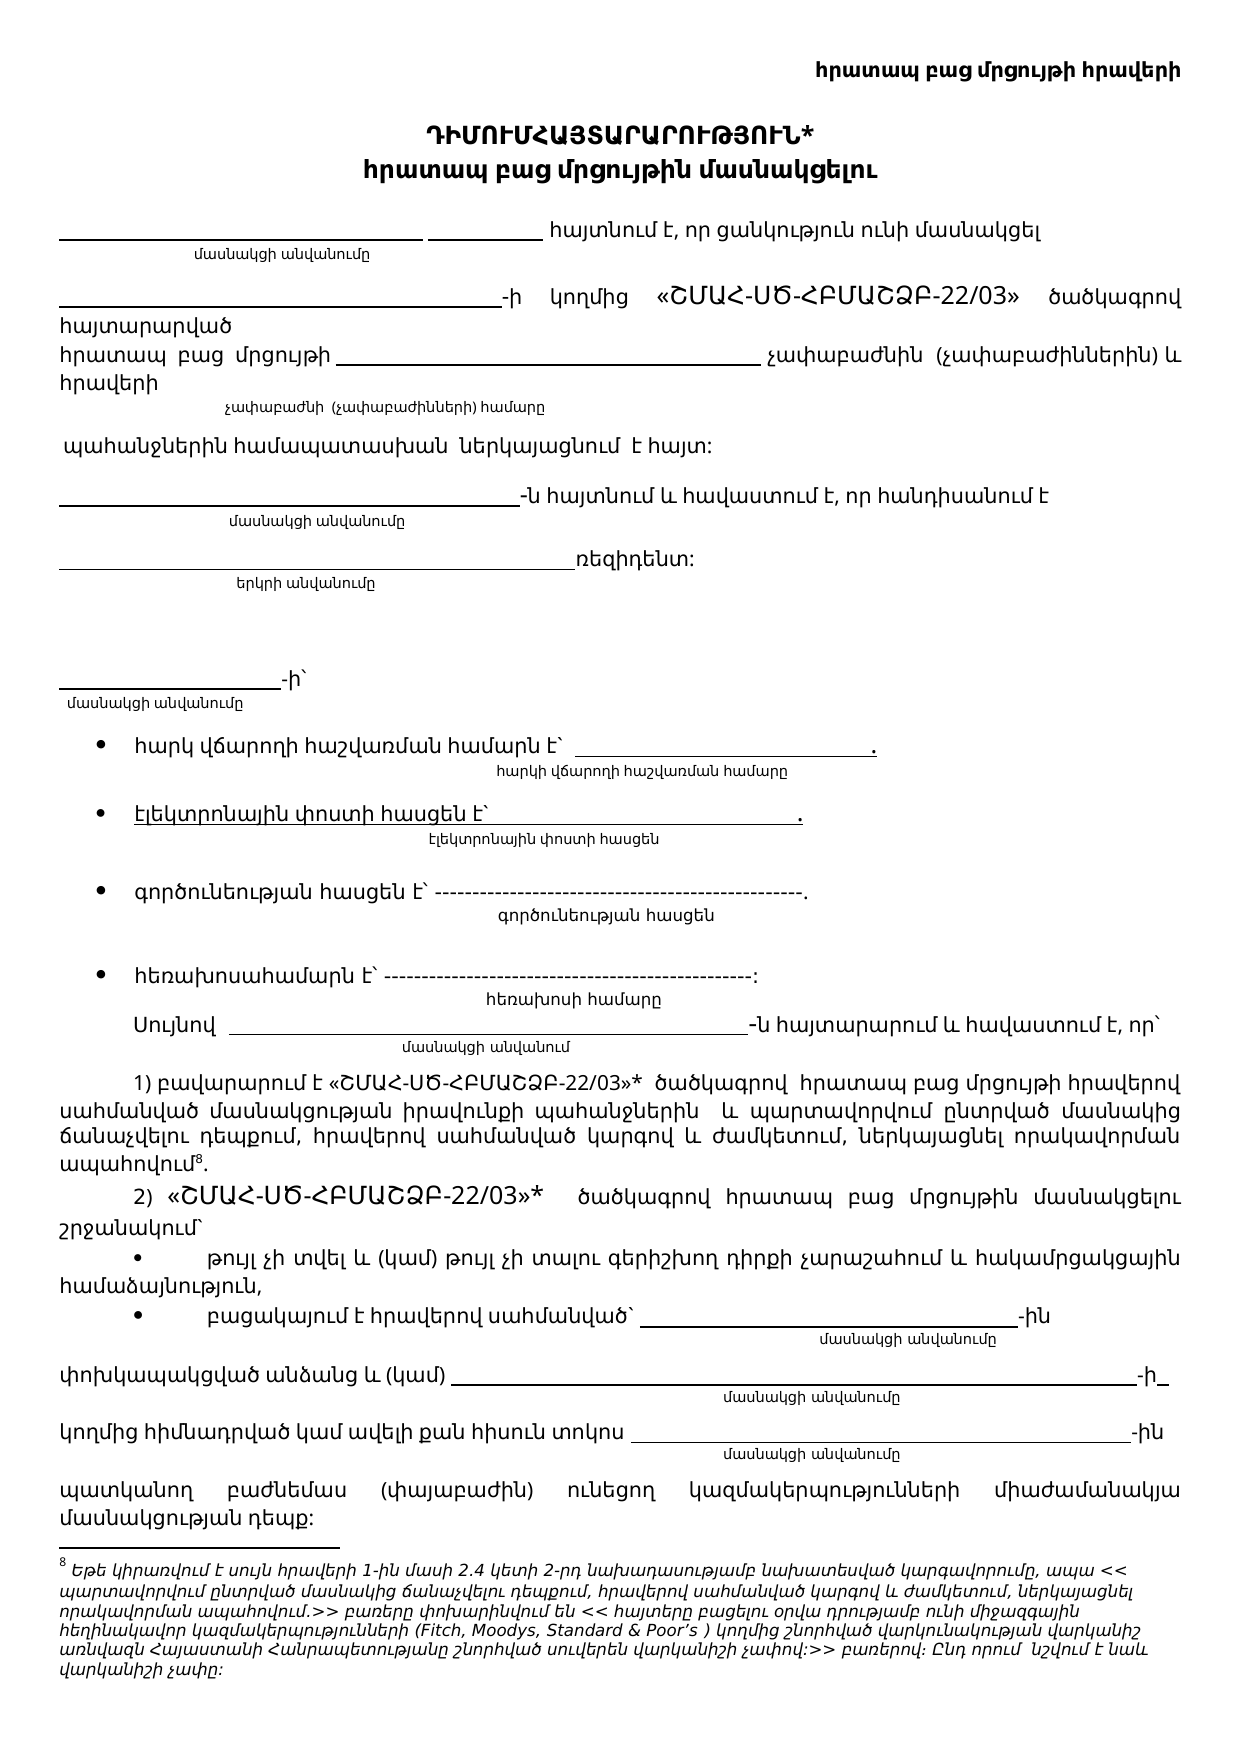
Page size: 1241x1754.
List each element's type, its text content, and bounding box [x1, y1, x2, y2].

text հայտնում է, որ ցանկություն ունի մասնակցել [59, 215, 1181, 243]
text երկրի անվանումը [59, 573, 1181, 607]
text հրատապ բաց մրցույթի հրավերի [59, 56, 1181, 84]
text մասնակցի անվանումը [59, 1388, 1181, 1417]
subtitle հրատապ բաց մրցույթին մասնակցելու [59, 152, 1181, 186]
text -ն հայտնում և հավաստում է, որ հանդիսանում է [59, 476, 1181, 510]
list էլեկտրոնային փոստի հասցեն է` . [97, 795, 1181, 829]
text մասնակցի անվանումը [59, 510, 1181, 544]
text հրատապ բաց մրցույթի չափաբաժնին (չափաբաժիններին) և հրավերի [59, 340, 1181, 397]
list հեռախոսահամարն է՝ -------------------------------------------------: [97, 961, 1181, 990]
text չափաբաժնի (չափաբաժինների) համարը [59, 397, 1181, 431]
text 2) «ՇՄԱՀ-ՍԾ-ՀԲՄԱՇՁԲ-22/03»* ծածկագրով հրատապ բաց մրցույթին մասնակցելու շրջանակում` [59, 1177, 1181, 1243]
list բացակայում է հրավերով սահմանված` -ին [59, 1299, 1181, 1331]
text մասնակցի անվանումը [59, 1446, 1181, 1475]
text մասնակցի անվանում [59, 1038, 1181, 1068]
text ԴԻՄՈՒՄՀԱՅՏԱՐԱՐՈՒԹՅՈՒՆ* [59, 118, 1181, 152]
text փոխկապակցված անձանց և (կամ) -ի [59, 1360, 1181, 1388]
text էլեկտրոնային փոստի հասցեն [59, 829, 1181, 863]
text պահանջներին համապատասխան ներկայացնում է հայտ: [59, 431, 1181, 459]
text մասնակցի անվանումը [59, 693, 1181, 727]
text 1) բավարարում է «ՇՄԱՀ-ՍԾ-ՀԲՄԱՇՁԲ-22/03»* ծածկագրով հրատապ բաց մրցույթի հրավերով սահմանված մասնակցության իրավունքի պահանջներին և պարտավորվում ընտրված մասնակից ճանաչվելու դեպքում, հրավերով սահմանված կարգով և ժամկետում, ներկայացնել որակավորման ապահովում. [59, 1068, 1181, 1177]
text պատկանող բաժնեմաս (փայաբաժին) ունեցող կազմակերպությունների միաժամանակյա մասնակցության դեպք: [59, 1475, 1181, 1532]
text -ի կողմից «ՇՄԱՀ-ՍԾ-ՀԲՄԱՇՁԲ-22/03» ծածկագրով հայտարարված [59, 277, 1181, 340]
list հարկ վճարողի հաշվառման համարն է` . [97, 727, 1181, 761]
text մասնակցի անվանումը [59, 1331, 1181, 1360]
text -ի՝ [59, 664, 1181, 693]
text ռեզիդենտ: [59, 544, 1181, 573]
text հեռախոսի համարը [59, 990, 1181, 1009]
text կողմից հիմնադրված կամ ավելի քան հիսուն տոկոս -ին [59, 1417, 1181, 1446]
text մասնակցի անվանումը [59, 243, 1181, 277]
list թույլ չի տվել և (կամ) թույլ չի տալու գերիշխող դիրքի չարաշահում և հակամրցակցային համաձայնություն, [59, 1243, 1181, 1299]
text գործունեության հասցեն [59, 906, 1181, 925]
list գործունեության հասցեն է՝ -------------------------------------------------. [97, 877, 1181, 906]
text հարկի վճարողի հաշվառման համարը [59, 761, 1181, 795]
text Սույնով -ն հայտարարում և հավաստում է, որ՝ [59, 1009, 1181, 1038]
